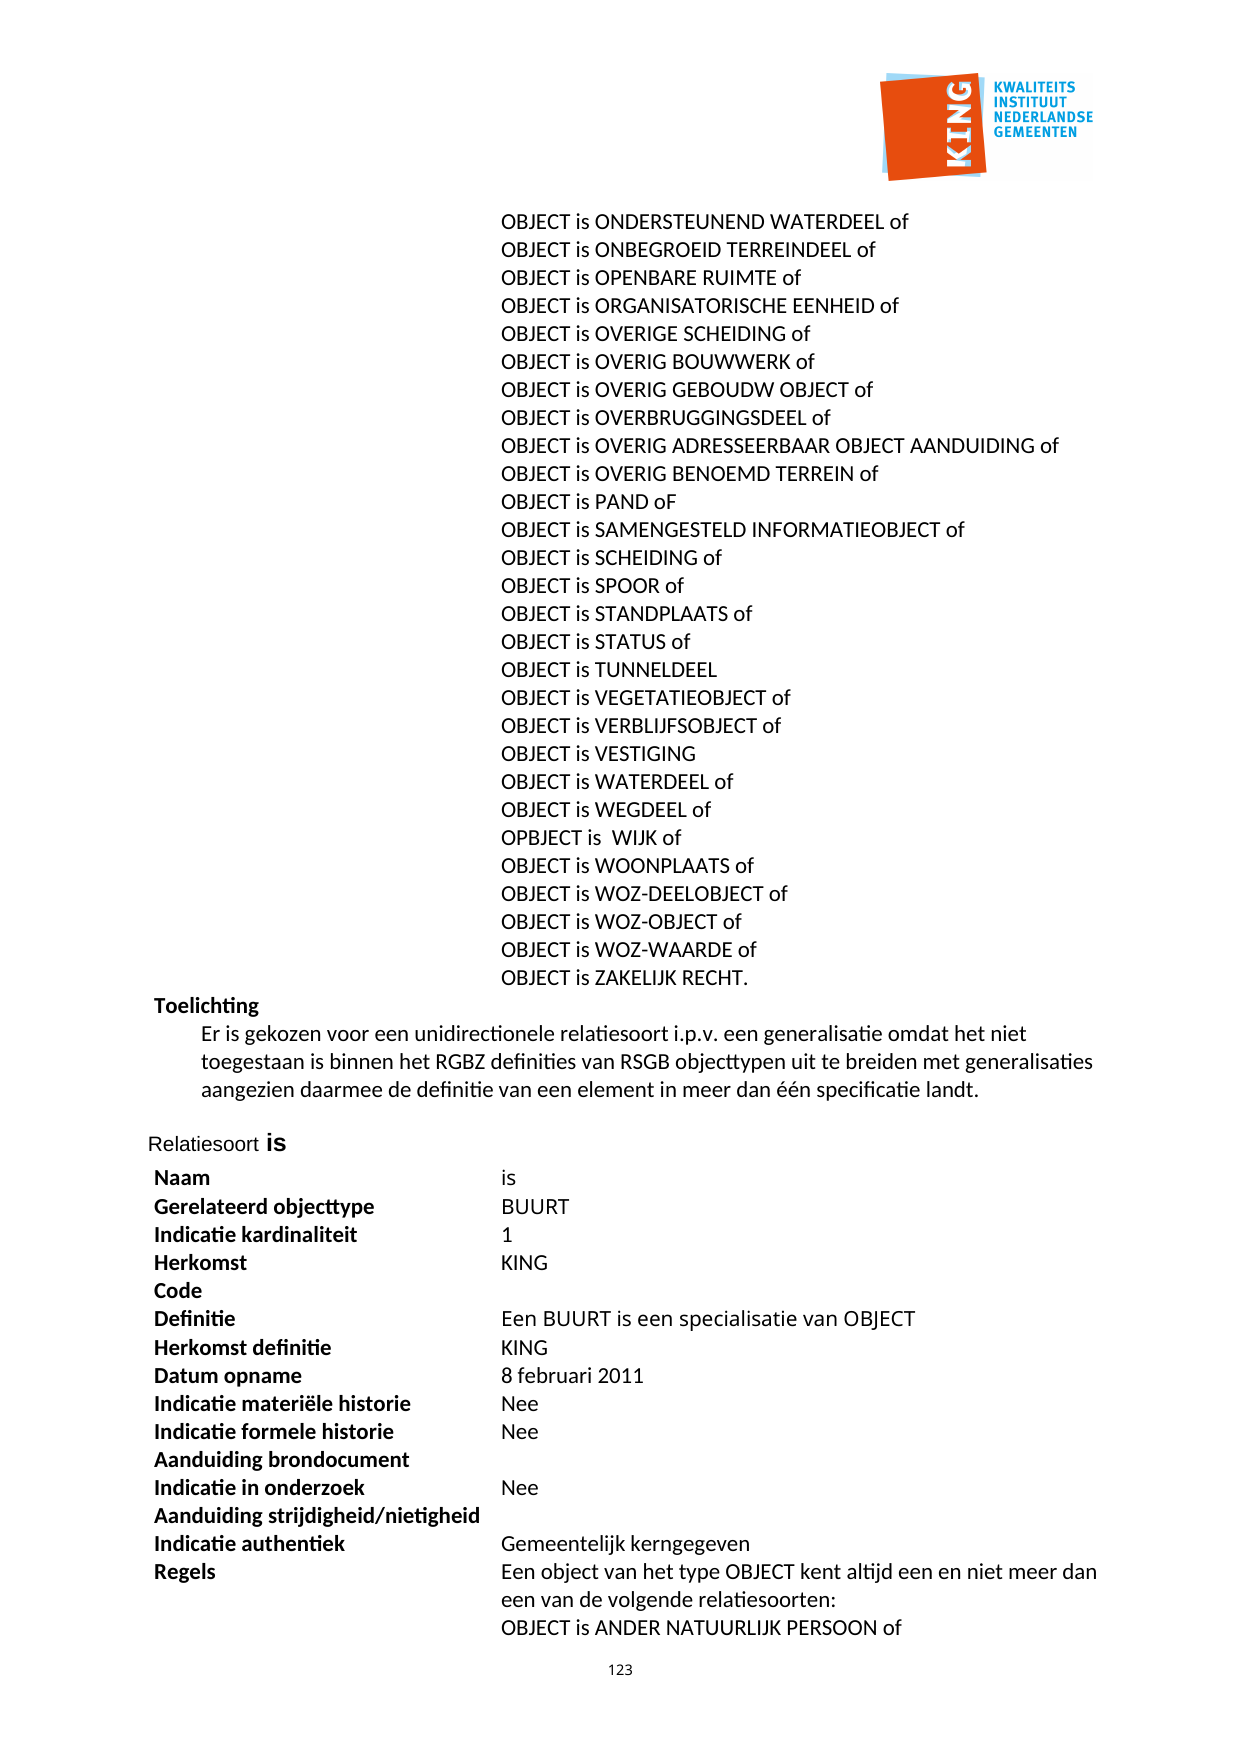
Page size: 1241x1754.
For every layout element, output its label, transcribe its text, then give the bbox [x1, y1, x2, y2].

picture [880, 73, 1093, 181]
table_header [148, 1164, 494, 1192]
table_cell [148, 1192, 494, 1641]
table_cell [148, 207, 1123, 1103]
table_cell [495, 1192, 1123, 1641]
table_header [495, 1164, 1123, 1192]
text Relatiesoort is [148, 1128, 1092, 1157]
